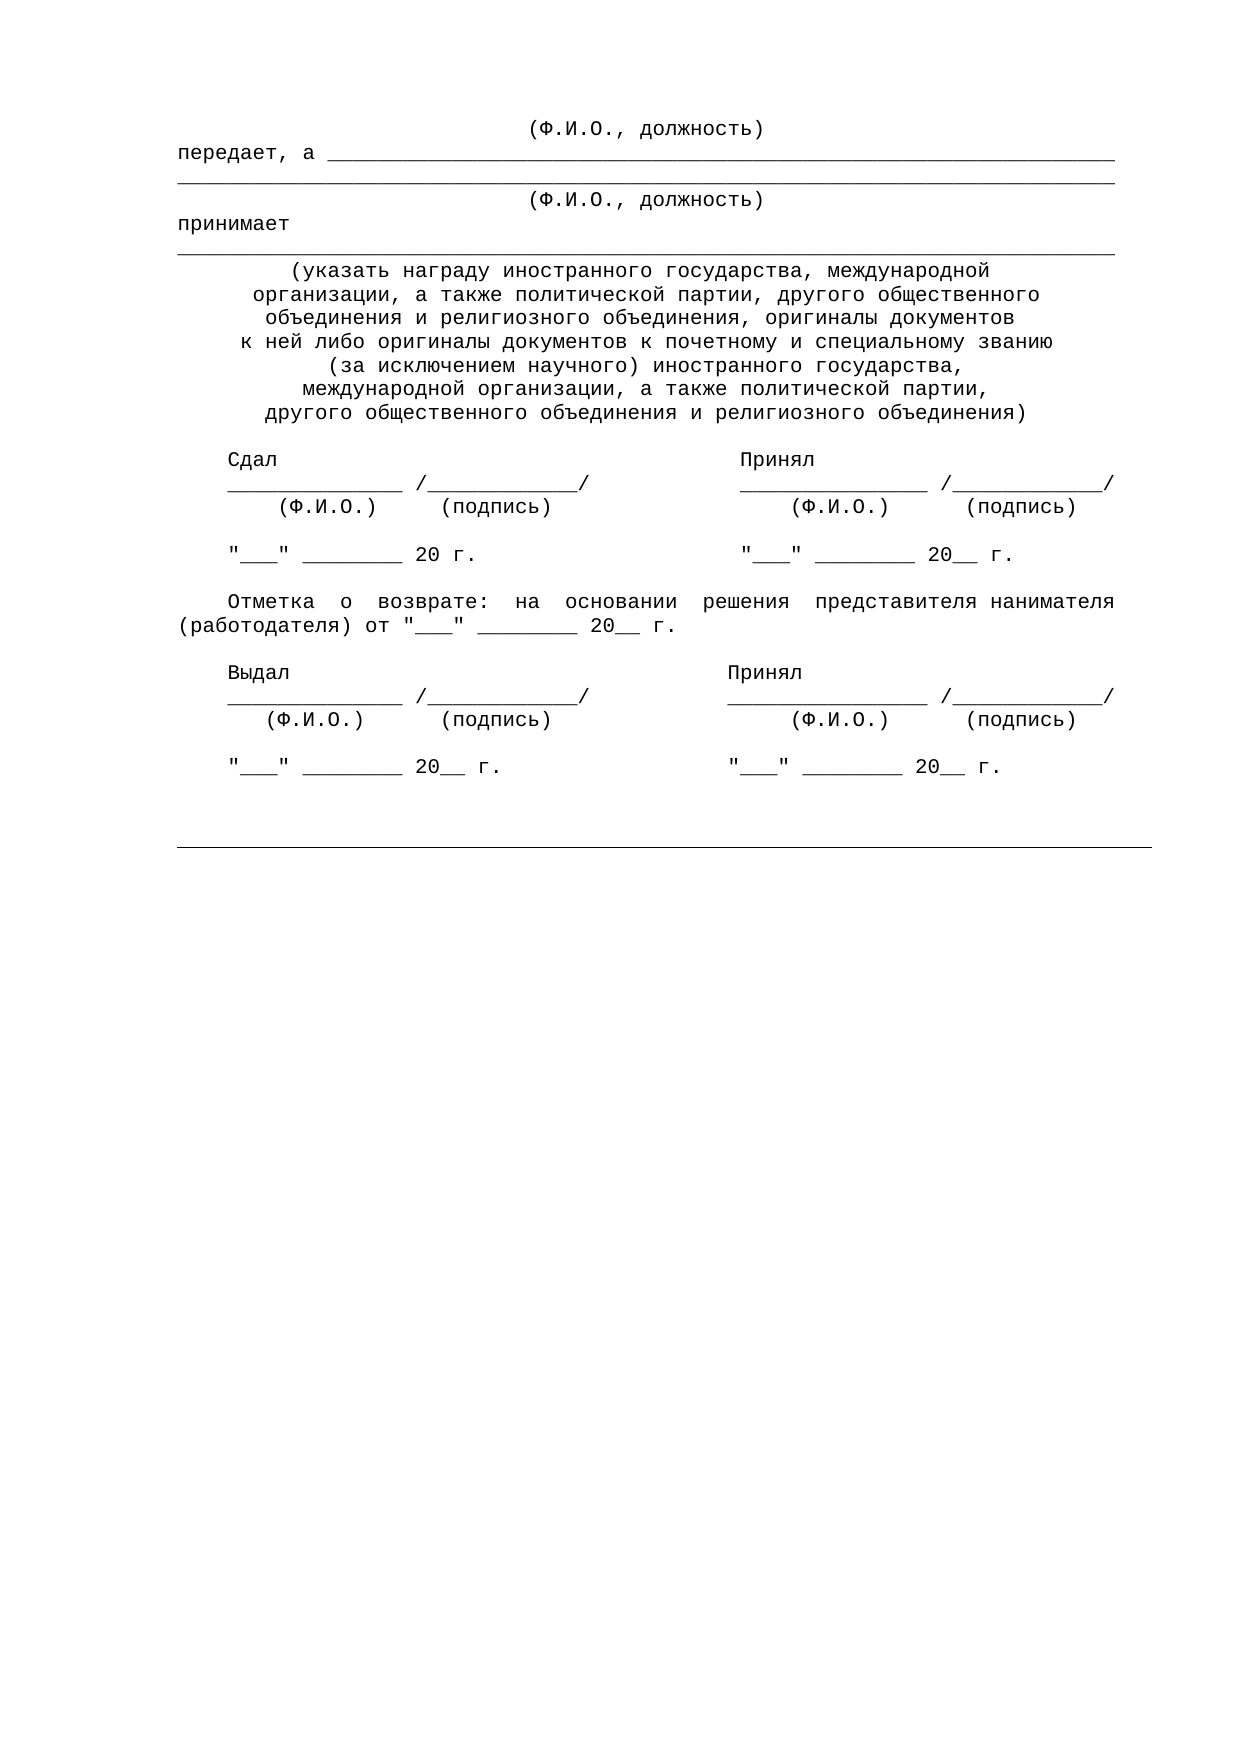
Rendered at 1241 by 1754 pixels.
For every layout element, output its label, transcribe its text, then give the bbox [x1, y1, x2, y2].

text организации, а также политической партии, другого общественного [177, 284, 1152, 307]
text передает, а _______________________________________________________________ [177, 142, 1152, 165]
text (за исключением научного) иностранного государства, [177, 354, 1152, 378]
text ______________ /____________/ _______________ /____________/ [177, 473, 1152, 496]
text (Ф.И.О.) (подпись) (Ф.И.О.) (подпись) [177, 709, 1152, 733]
text (работодателя) от "___" ________ 20__ г. [177, 615, 1152, 638]
text международной организации, а также политической партии, [177, 378, 1152, 402]
text Отметка о возврате: на основании решения представителя нанимателя [177, 591, 1152, 615]
text Выдал Принял [177, 662, 1152, 686]
text принимает [177, 213, 1152, 236]
text другого общественного объединения и религиозного объединения) [177, 402, 1152, 426]
text к ней либо оригиналы документов к почетному и специальному званию [177, 331, 1152, 354]
text Сдал Принял [177, 449, 1152, 473]
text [177, 165, 1152, 189]
text объединения и религиозного объединения, оригиналы документов [177, 307, 1152, 331]
text "___" ________ 20__ г. "___" ________ 20__ г. [177, 757, 1152, 780]
text "___" ________ 20 г. "___" ________ 20__ г. [177, 544, 1152, 567]
text ___________________________________________________________________________ [177, 236, 1152, 260]
text ______________ /____________/ ________________ /____________/ [177, 686, 1152, 709]
text (Ф.И.О., должность) [177, 189, 1152, 213]
text (Ф.И.О., должность) [177, 118, 1152, 142]
text (указать награду иностранного государства, международной [177, 260, 1152, 284]
text (Ф.И.О.) (подпись) (Ф.И.О.) (подпись) [177, 496, 1152, 520]
